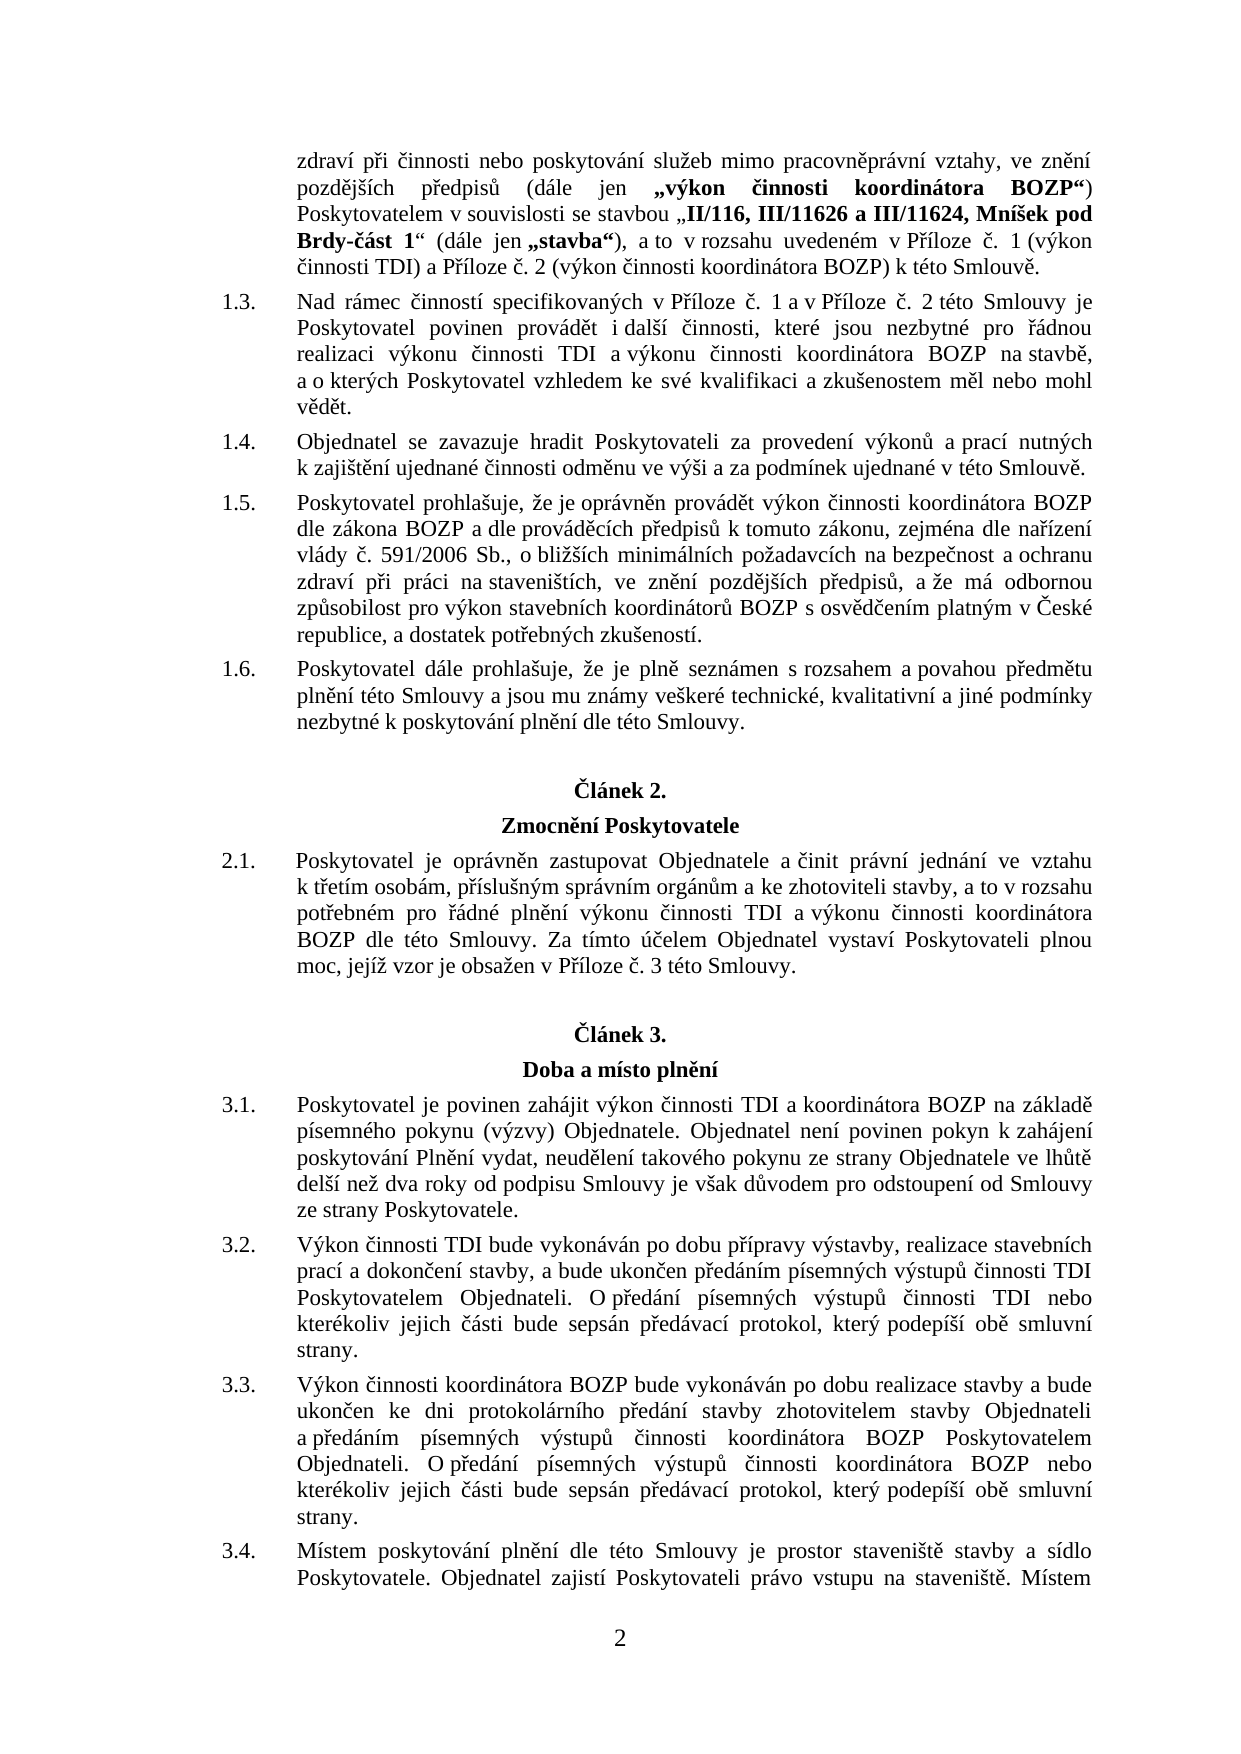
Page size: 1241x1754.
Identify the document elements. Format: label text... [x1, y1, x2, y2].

text Zmocnění Poskytovatele [148, 812, 1093, 838]
text Doba a místo plnění [148, 1056, 1093, 1083]
list Poskytovatel je povinen zahájit výkon činnosti TDI a koordinátora BOZP na základě písemného pokynu (výzvy) Objednatele. Objednatel není povinen pokyn k zahájení poskytování Plnění vydat, neudělení takového pokynu ze strany Objednatele ve lhůtě delší než dva roky od podpisu Smlouvy je však důvodem pro odstoupení od Smlouvy ze strany Poskytovatele. [222, 1091, 1093, 1223]
list Výkon činnosti TDI bude vykonáván po dobu přípravy výstavby, realizace stavebních prací a dokončení stavby, a bude ukončen předáním písemných výstupů činnosti TDI Poskytovatelem Objednateli. O předání písemných výstupů činnosti TDI nebo kterékoliv jejich části bude sepsán předávací protokol, který podepíší obě smluvní strany. [222, 1231, 1093, 1363]
list 2.1. Poskytovatel je oprávněn zastupovat Objednatele a činit právní jednání ve vztahu k třetím osobám, příslušným správním orgánům a ke zhotoviteli stavby, a to v rozsahu potřebném pro řádné plnění výkonu činnosti TDI a výkonu činnosti koordinátora BOZP dle této Smlouvy. Za tímto účelem Objednatel vystaví Poskytovateli plnou moc, jejíž vzor je obsažen v Příloze č. 3 této Smlouvy. [221, 847, 1093, 978]
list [222, 1538, 1093, 1590]
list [222, 148, 1093, 279]
text Objednatel se zavazuje hradit Poskytovateli za provedení výkonů a prací nutných k zajištění ujednané činnosti odměnu ve výši a za podmínek ujednané v této Smlouvě. [222, 428, 1093, 481]
list Nad rámec činností specifikovaných v Příloze č. 1 a v Příloze č. 2 této Smlouvy je Poskytovatel povinen provádět i další činnosti, které jsou nezbytné pro řádnou realizaci výkonu činnosti TDI a výkonu činnosti koordinátora BOZP na stavbě, a o kterých Poskytovatel vzhledem ke své kvalifikaci a zkušenostem měl nebo mohl vědět. [222, 288, 1093, 419]
list Výkon činnosti koordinátora BOZP bude vykonáván po dobu realizace stavby a bude ukončen ke dni protokolárního předání stavby zhotovitelem stavby Objednateli a předáním písemných výstupů činnosti koordinátora BOZP Poskytovatelem Objednateli. O předání písemných výstupů činnosti koordinátora BOZP nebo kterékoliv jejich části bude sepsán předávací protokol, který podepíší obě smluvní strany. [222, 1371, 1093, 1529]
text Poskytovatel dále prohlašuje, že je plně seznámen s rozsahem a povahou předmětu plnění této Smlouvy a jsou mu známy veškeré technické, kvalitativní a jiné podmínky nezbytné k poskytování plnění dle této Smlouvy. [222, 655, 1093, 734]
text Poskytovatel prohlašuje, že je oprávněn provádět výkon činnosti koordinátora BOZP dle zákona BOZP a dle prováděcích předpisů k tomuto zákonu, zejména dle nařízení vlády č. 591/2006 Sb., o bližších minimálních požadavcích na bezpečnost a ochranu zdraví při práci na staveništích, ve znění pozdějších předpisů, a že má odbornou způsobilost pro výkon stavebních koordinátorů BOZP s osvědčením platným v České republice, a dostatek potřebných zkušeností. [222, 489, 1093, 647]
